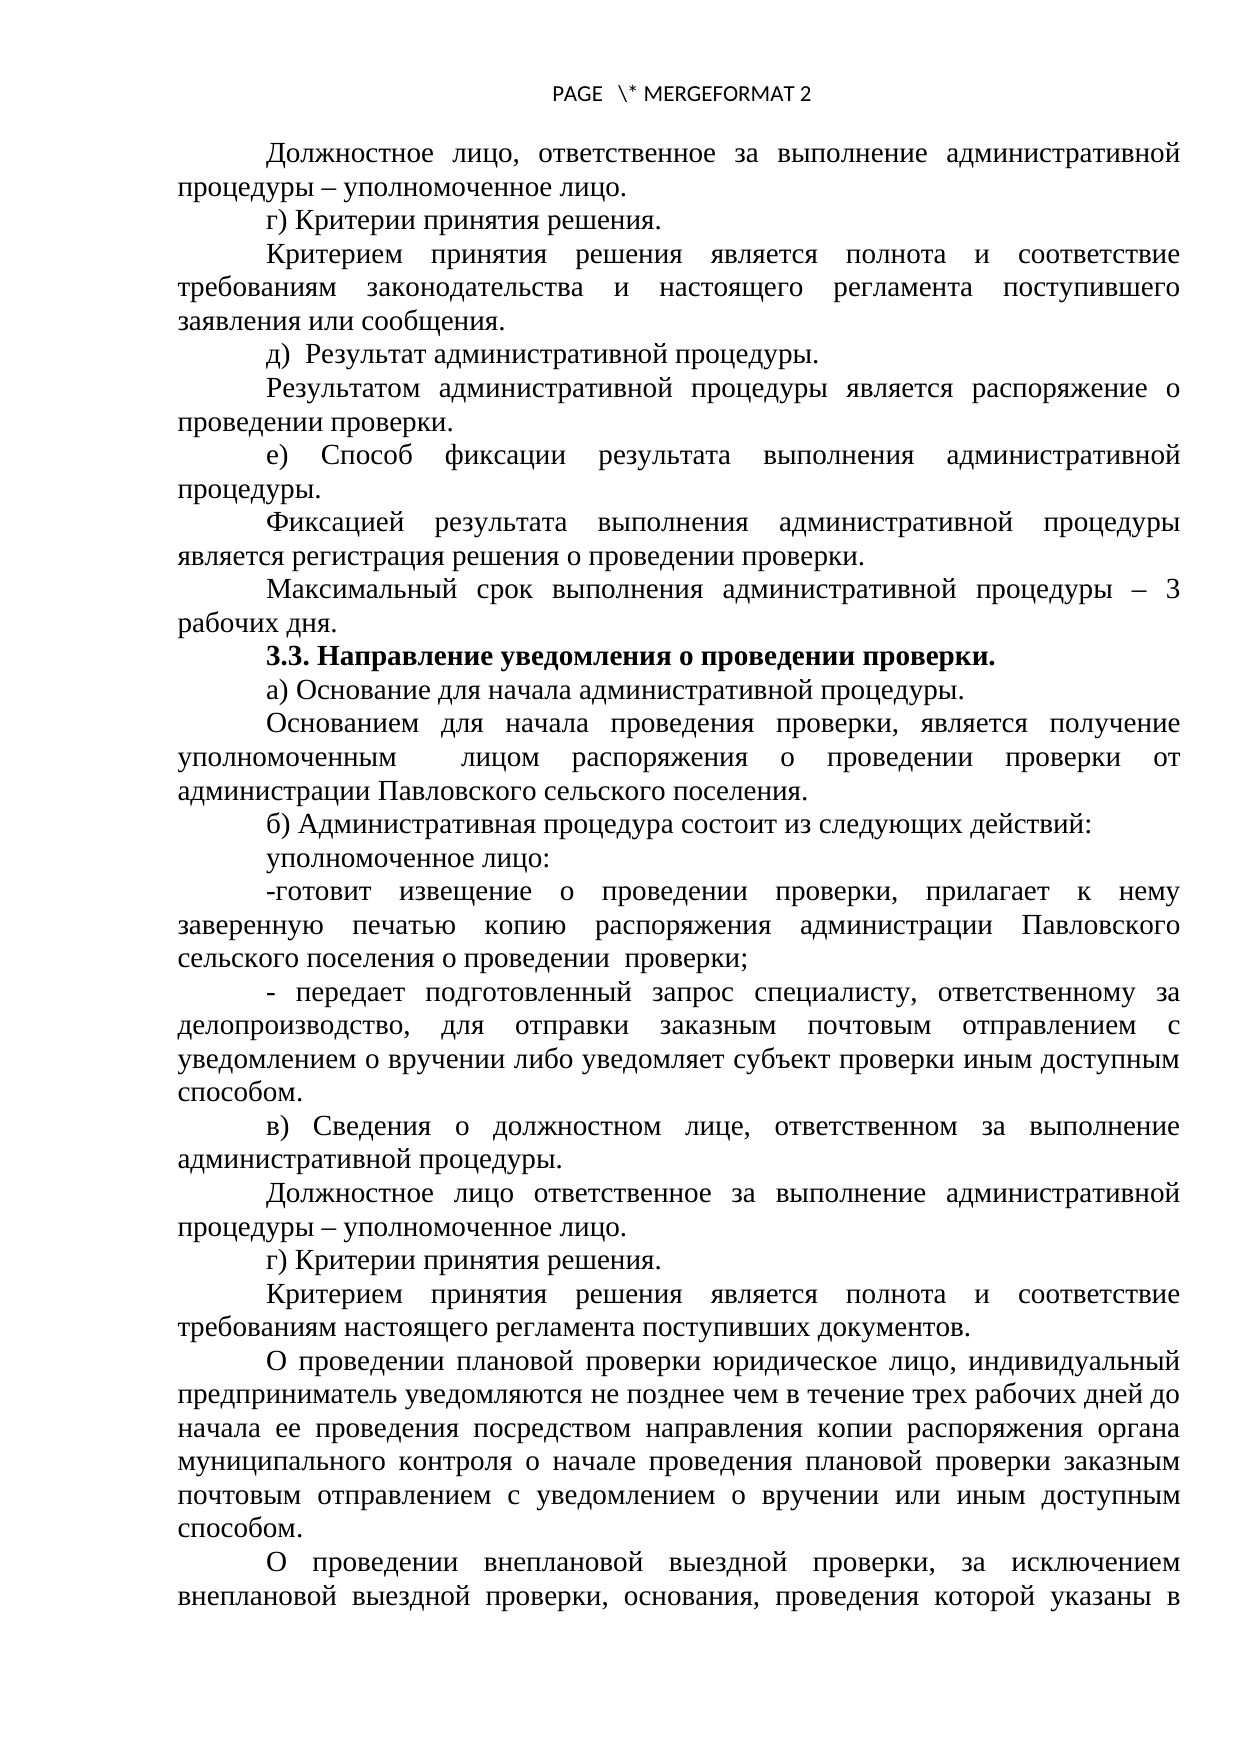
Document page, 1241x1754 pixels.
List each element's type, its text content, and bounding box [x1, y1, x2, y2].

text уполномоченное лицо: [177, 840, 1181, 873]
text - передает подготовленный запрос специалисту, ответственному за делопроизводство, для отправки заказным почтовым отправлением с уведомлением о вручении либо уведомляет субъект проверки иным доступным способом. [177, 974, 1181, 1108]
text б) Административная процедура состоит из следующих действий: [177, 806, 1181, 840]
text 3.3. Направление уведомления о проведении проверки. [177, 638, 1181, 672]
text Фиксацией результата выполнения административной процедуры является регистрация решения о проведении проверки. [177, 504, 1181, 571]
text д) Результат административной процедуры. [177, 337, 1181, 370]
title О проведении плановой проверки юридическое лицо, индивидуальный предприниматель уведомляются не позднее чем в течение трех рабочих дней до начала ее проведения посредством направления копии распоряжения органа муниципального контроля о начале проведения плановой проверки заказным почтовым отправлением с уведомлением о вручении или иным доступным способом. [177, 1343, 1181, 1544]
text Максимальный срок выполнения административной процедуры – 3 рабочих дня. [177, 571, 1181, 638]
text Основанием для начала проведения проверки, является получение уполномоченным лицом распоряжения о проведении проверки от администрации Павловского сельского поселения. [177, 706, 1181, 806]
text г) Критерии принятия решения. [177, 1242, 1181, 1276]
text Должностное лицо ответственное за выполнение административной процедуры – уполномоченное лицо. [177, 1175, 1181, 1242]
text -готовит извещение о проведении проверки, прилагает к нему заверенную печатью копию распоряжения администрации Павловского сельского поселения о проведении проверки; [177, 873, 1181, 974]
text а) Основание для начала административной процедуры. [177, 672, 1181, 706]
text в) Сведения о должностном лице, ответственном за выполнение административной процедуры. [177, 1108, 1181, 1175]
text Должностное лицо, ответственное за выполнение административной процедуры – уполномоченное лицо. [177, 135, 1181, 202]
text е) Способ фиксации результата выполнения административной процедуры. [177, 437, 1181, 504]
text Критерием принятия решения является полнота и соответствие требованиям настоящего регламента поступивших документов. [177, 1276, 1181, 1343]
text Критерием принятия решения является полнота и соответствие требованиям законодательства и настоящего регламента поступившего заявления или сообщения. [177, 236, 1181, 337]
text Результатом административной процедуры является распоряжение о проведении проверки. [177, 370, 1181, 437]
text г) Критерии принятия решения. [177, 202, 1181, 236]
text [177, 1544, 1181, 1611]
